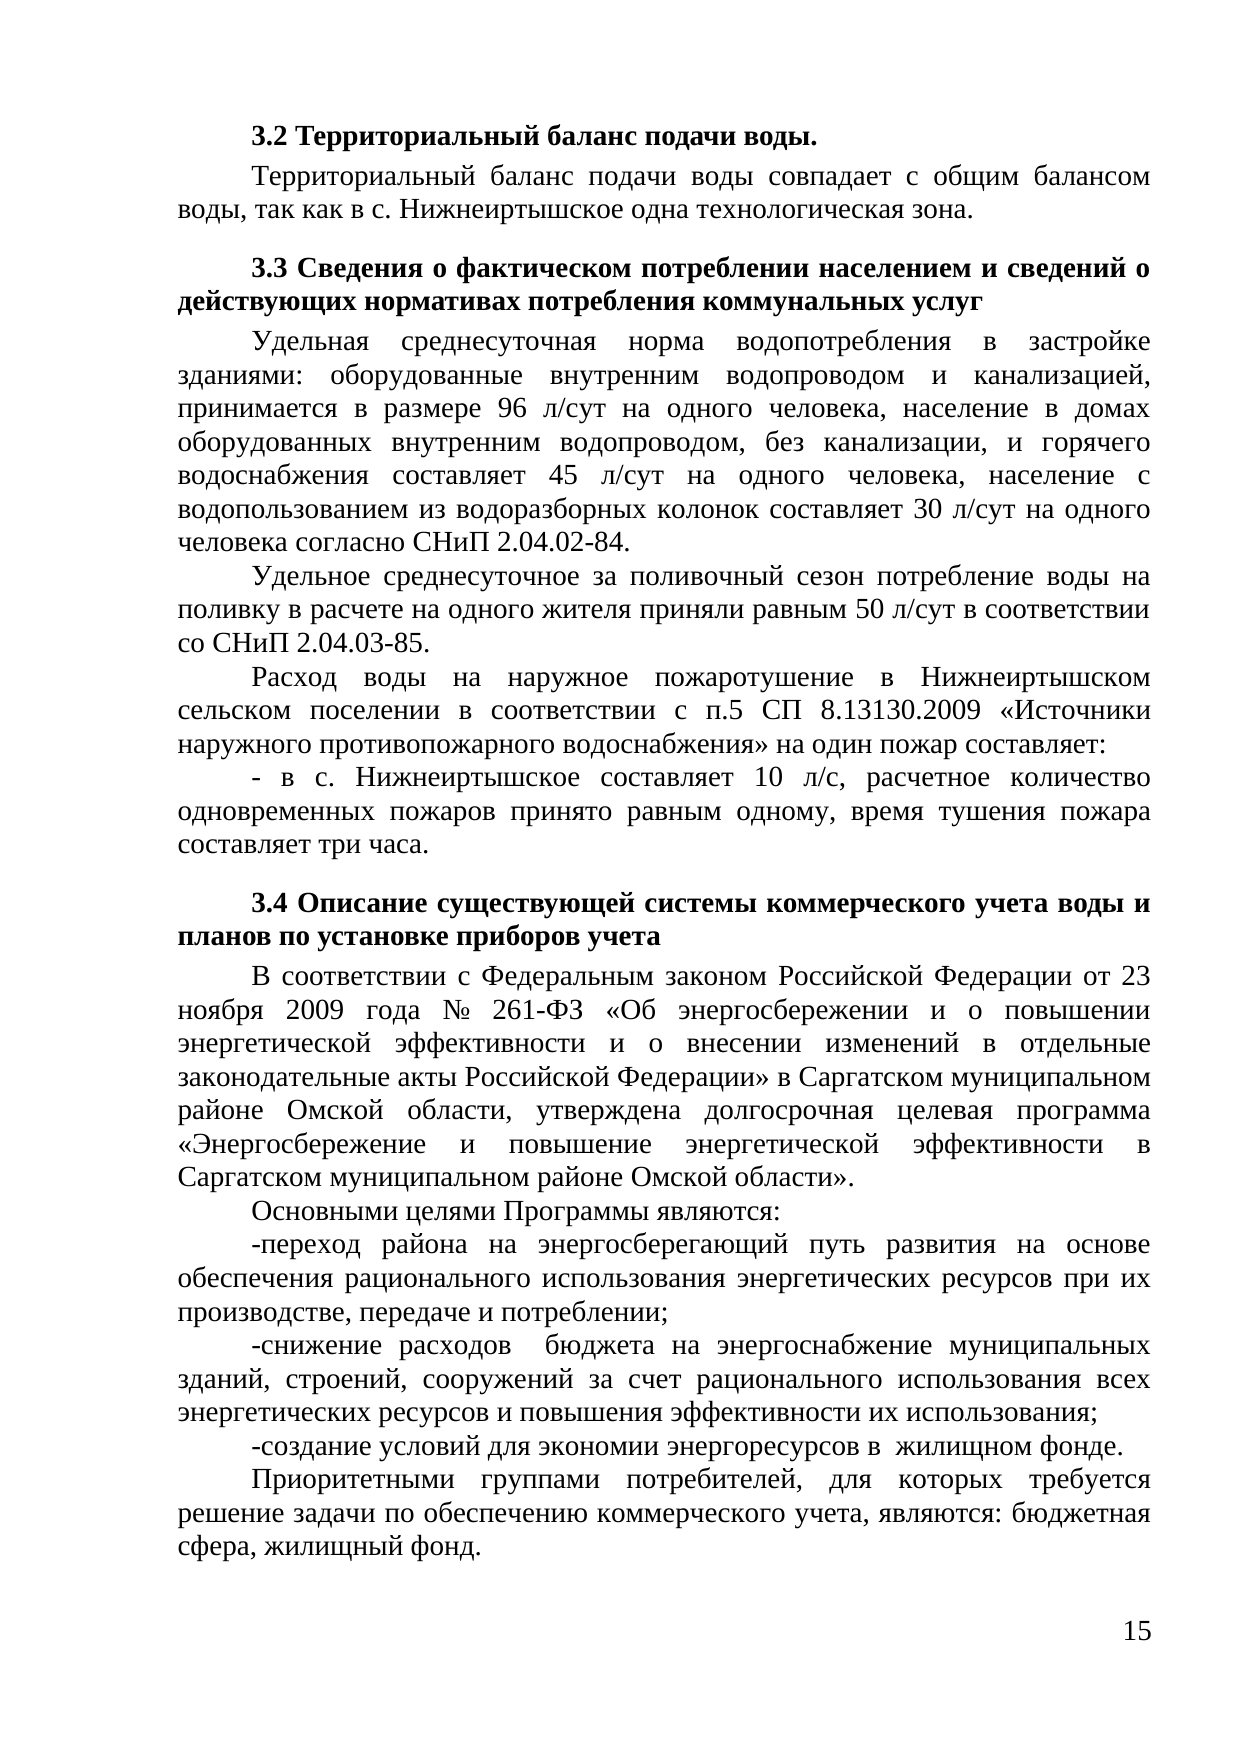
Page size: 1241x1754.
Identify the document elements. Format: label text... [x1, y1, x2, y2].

text Территориальный баланс подачи воды совпадает с общим балансом воды, так как в с. Нижнеиртышское одна технологическая зона. [177, 158, 1152, 225]
text -создание условий для экономии энергоресурсов в жилищном фонде. [177, 1428, 1152, 1461]
text Удельное среднесуточное за поливочный сезон потребление воды на поливку в расчете на одного жителя приняли равным 50 л/сут в соответствии со СНиП 2.04.03-85. [177, 558, 1152, 659]
text Удельная среднесуточная норма водопотребления в застройке зданиями: оборудованные внутренним водопроводом и канализацией, принимается в размере 96 л/сут на одного человека, население в домах оборудованных внутренним водопроводом, без канализации, и горячего водоснабжения составляет 45 л/сут на одного человека, население с водопользованием из водоразборных колонок составляет 30 л/сут на одного человека согласно СНиП 2.04.02-84. [177, 323, 1152, 558]
text В соответствии с Федеральным законом Российской Федерации от 23 ноября 2009 года № 261-ФЗ «Об энергосбережении и о повышении энергетической эффективности и о внесении изменений в отдельные законодательные акты Российской Федерации» в Саргатском муниципальном районе Омской области, утверждена долгосрочная целевая программа «Энергосбережение и повышение энергетической эффективности в Саргатском муниципальном районе Омской области». [177, 958, 1152, 1193]
text Расход воды на наружное пожаротушение в Нижнеиртышском сельском поселении в соответствии с п.5 СП 8.13130.2009 «Источники наружного противопожарного водоснабжения» на один пожар составляет: [177, 659, 1152, 759]
subtitle 3.2 Территориальный баланс подачи воды. [177, 118, 1152, 152]
text - в с. Нижнеиртышское составляет 10 л/с, расчетное количество одновременных пожаров принято равным одному, время тушения пожара составляет три часа. [177, 759, 1152, 860]
subtitle 3.3 Сведения о фактическом потреблении населением и сведений о действующих нормативах потребления коммунальных услуг [177, 250, 1152, 317]
text Приоритетными группами потребителей, для которых требуется решение задачи по обеспечению коммерческого учета, являются: бюджетная сфера, жилищный фонд. [177, 1461, 1152, 1562]
text -переход района на энергосберегающий путь развития на основе обеспечения рационального использования энергетических ресурсов при их производстве, передаче и потреблении; [177, 1227, 1152, 1327]
subtitle 3.4 Описание существующей системы коммерческого учета воды и планов по установке приборов учета [177, 885, 1152, 952]
text Основными целями Программы являются: [177, 1193, 1152, 1227]
text -снижение расходов бюджета на энергоснабжение муниципальных зданий, строений, сооружений за счет рационального использования всех энергетических ресурсов и повышения эффективности их использования; [177, 1327, 1152, 1428]
